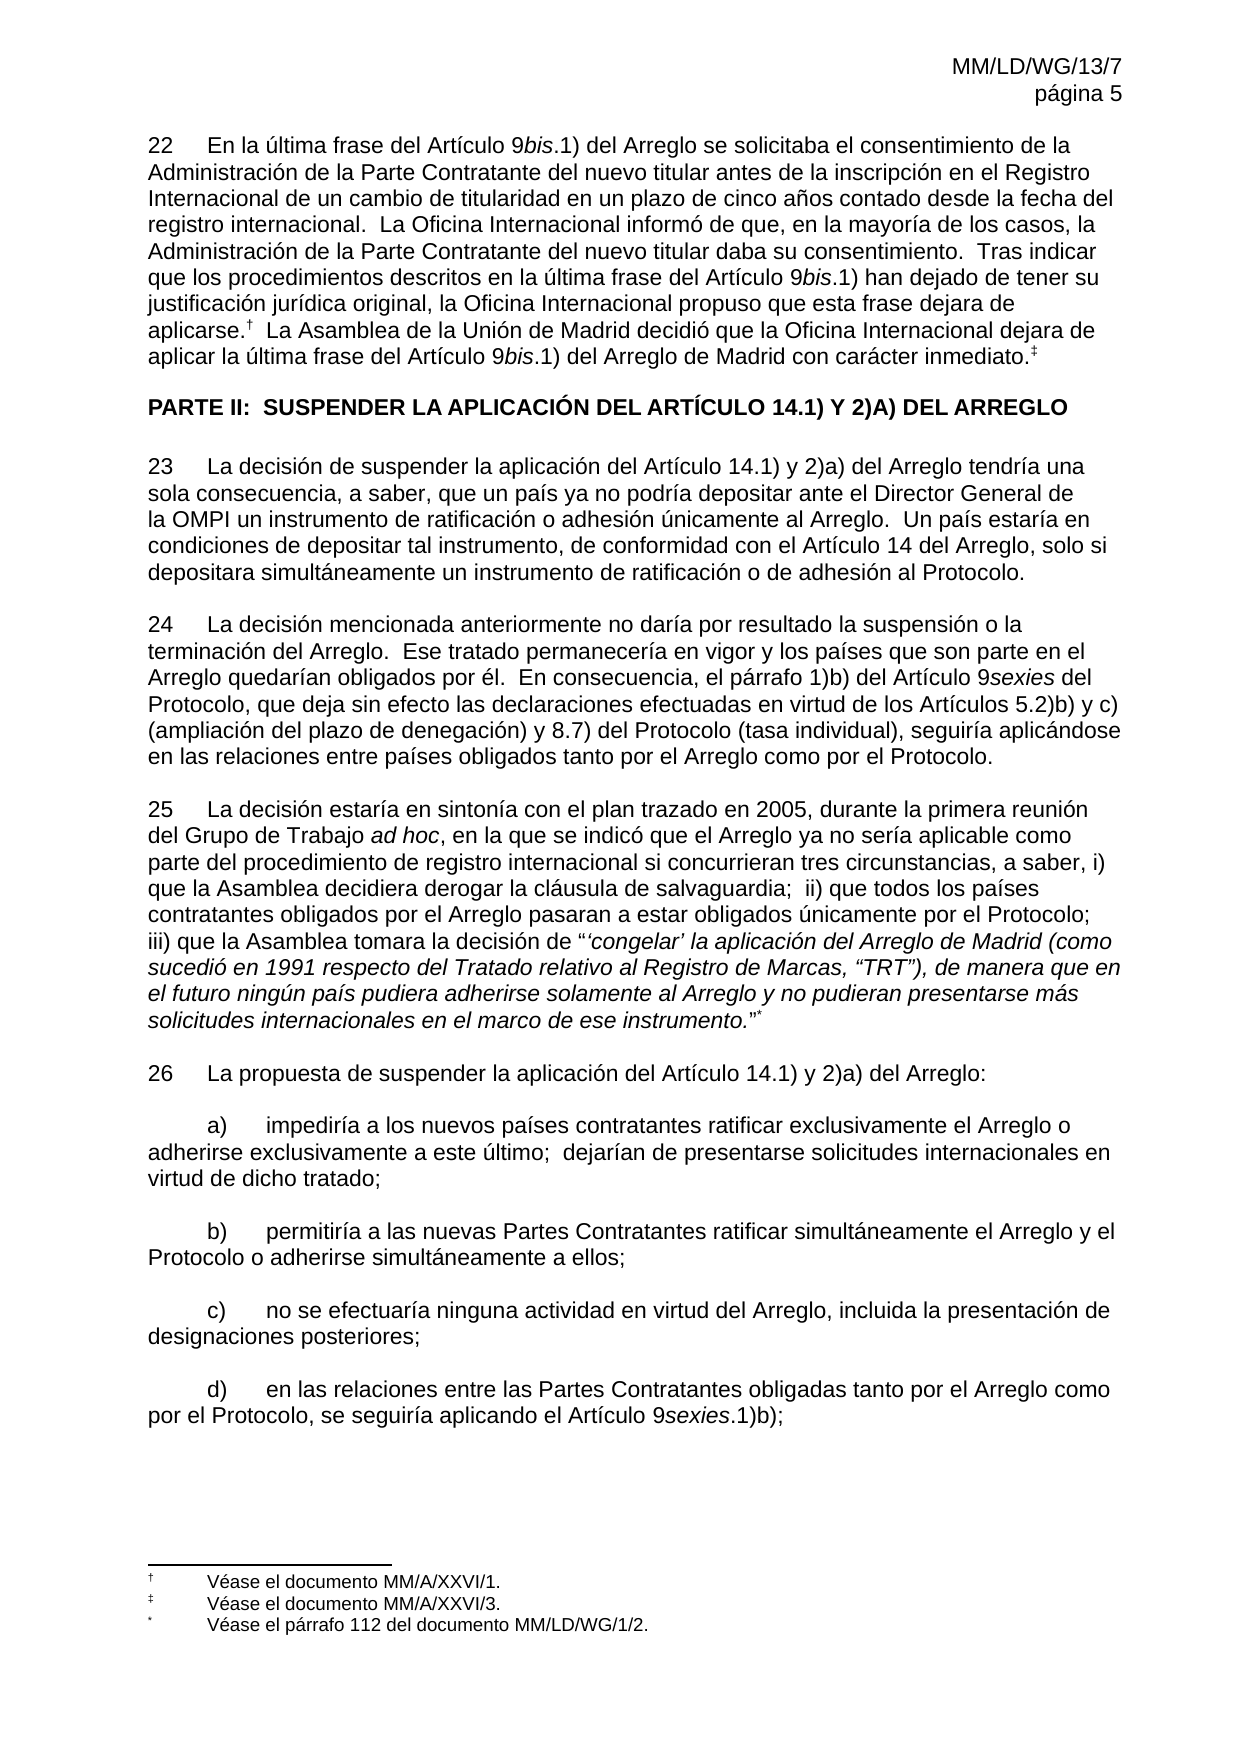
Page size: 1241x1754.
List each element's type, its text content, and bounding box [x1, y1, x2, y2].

list permitiría a las nuevas Partes Contratantes ratificar simultáneamente el Arreglo y el Protocolo o adherirse simultáneamente a ellos; [148, 1218, 1122, 1270]
subtitle PartE II: SUSPENDER LA aplicación DEL ARTÍCULO 14.1) Y 2)a) DEL ARREGLO [148, 394, 1122, 421]
list impediría a los nuevos países contratantes ratificar exclusivamente el Arreglo o adherirse exclusivamente a este último; dejarían de presentarse solicitudes internacionales en virtud de dicho tratado; [148, 1112, 1122, 1191]
list La decisión de suspender la aplicación del Artículo 14.1) y 2)a) del Arreglo tendría una sola consecuencia, a saber, que un país ya no podría depositar ante el Director General de la OMPI un instrumento de ratificación o adhesión únicamente al Arreglo. Un país estaría en condiciones de depositar tal instrumento, de conformidad con el Artículo 14 del Arreglo, solo si depositara simultáneamente un instrumento de ratificación o de adhesión al Protocolo. [148, 453, 1122, 585]
list no se efectuaría ninguna actividad en virtud del Arreglo, incluida la presentación de designaciones posteriores; [148, 1297, 1122, 1349]
list En la última frase del Artículo 9bis.1) del Arreglo se solicitaba el consentimiento de la Administración de la Parte Contratante del nuevo titular antes de la inscripción en el Registro Internacional de un cambio de titularidad en un plazo de cinco años contado desde la fecha del registro internacional. La Oficina Internacional informó de que, en la mayoría de los casos, la Administración de la Parte Contratante del nuevo titular daba su consentimiento. Tras indicar que los procedimientos descritos en la última frase del Artículo 9bis.1) han dejado de tener su justificación jurídica original, la Oficina Internacional propuso que esta frase dejara de aplicarse. La Asamblea de la Unión de Madrid decidió que la Oficina Internacional dejara de aplicar la última frase del Artículo 9bis.1) del Arreglo de Madrid con carácter inmediato. [148, 132, 1122, 369]
list La decisión estaría en sintonía con el plan trazado en 2005, durante la primera reunión del Grupo de Trabajo ad hoc, en la que se indicó que el Arreglo ya no sería aplicable como parte del procedimiento de registro internacional si concurrieran tres circunstancias, a saber, i) que la Asamblea decidiera derogar la cláusula de salvaguardia; ii) que todos los países contratantes obligados por el Arreglo pasaran a estar obligados únicamente por el Protocolo; iii) que la Asamblea tomara la decisión de “‘congelar’ la aplicación del Arreglo de Madrid (como sucedió en 1991 respecto del Tratado relativo al Registro de Marcas, “TRT”), de manera que en el futuro ningún país pudiera adherirse solamente al Arreglo y no pudieran presentarse más solicitudes internacionales en el marco de ese instrumento.” [148, 796, 1122, 1033]
list La propuesta de suspender la aplicación del Artículo 14.1) y 2)a) del Arreglo: [148, 1059, 1122, 1086]
list La decisión mencionada anteriormente no daría por resultado la suspensión o la terminación del Arreglo. Ese tratado permanecería en vigor y los países que son parte en el Arreglo quedarían obligados por él. En consecuencia, el párrafo 1)b) del Artículo 9sexies del Protocolo, que deja sin efecto las declaraciones efectuadas en virtud de los Artículos 5.2)b) y c) (ampliación del plazo de denegación) y 8.7) del Protocolo (tasa individual), seguiría aplicándose en las relaciones entre países obligados tanto por el Arreglo como por el Protocolo. [148, 611, 1122, 769]
list en las relaciones entre las Partes Contratantes obligadas tanto por el Arreglo como por el Protocolo, se seguiría aplicando el Artículo 9sexies.1)b); [148, 1376, 1122, 1428]
